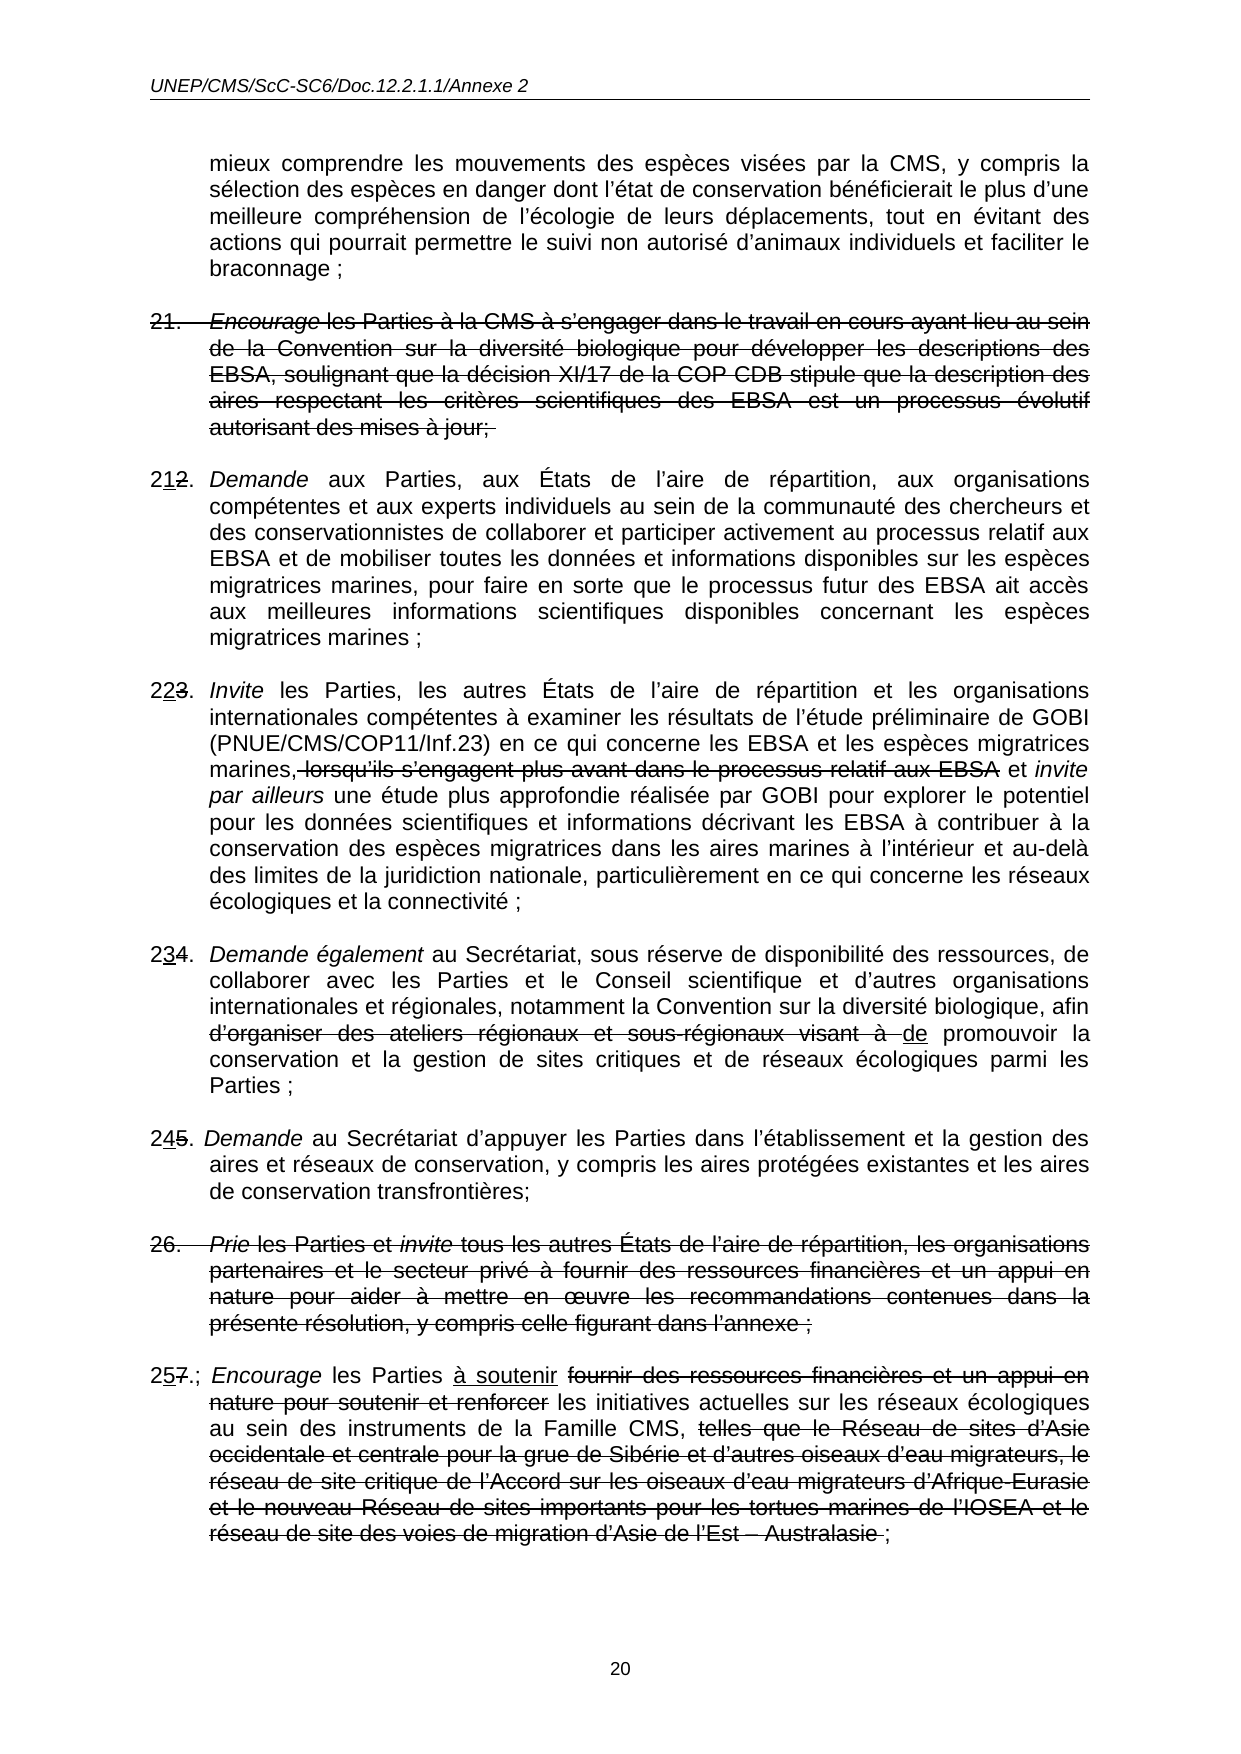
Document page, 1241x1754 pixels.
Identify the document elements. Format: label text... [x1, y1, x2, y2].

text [150, 150, 1090, 282]
text 212. Demande aux Parties, aux États de l’aire de répartition, aux organisations compétentes et aux experts individuels au sein de la communauté des chercheurs et des conservationnistes de collaborer et participer activement au processus relatif aux EBSA et de mobiliser toutes les données et informations disponibles sur les espèces migratrices marines, pour faire en sorte que le processus futur des EBSA ait accès aux meilleures informations scientifiques disponibles concernant les espèces migratrices marines ; [150, 466, 1090, 651]
text 234. Demande également au Secrétariat, sous réserve de disponibilité des ressources, de collaborer avec les Parties et le Conseil scientifique et d’autres organisations internationales et régionales, notamment la Convention sur la diversité biologique, afin d’organiser des ateliers régionaux et sous-régionaux visant à de promouvoir la conservation et la gestion de sites critiques et de réseaux écologiques parmi les Parties ; [150, 941, 1090, 1099]
text 245. Demande au Secrétariat d’appuyer les Parties dans l’établissement et la gestion des aires et réseaux de conservation, y compris les aires protégées existantes et les aires de conservation transfrontières; [150, 1125, 1090, 1204]
text 21. Encourage les Parties à la CMS à s’engager dans le travail en cours ayant lieu au sein de la Convention sur la diversité biologique pour développer les descriptions des EBSA, soulignant que la décision XI/17 de la COP CDB stipule que la description des aires respectant les critères scientifiques des EBSA est un processus évolutif autorisant des mises à jour; [150, 324, 1090, 440]
text 26. Prie les Parties et invite tous les autres États de l’aire de répartition, les organisations partenaires et le secteur privé à fournir des ressources financières et un appui en nature pour aider à mettre en œuvre les recommandations contenues dans la présente résolution, y compris celle figurant dans l’annexe ; [150, 1246, 1090, 1336]
text 257.; Encourage les Parties à soutenir fournir des ressources financières et un appui en nature pour soutenir et renforcer les initiatives actuelles sur les réseaux écologiques au sein des instruments de la Famille CMS, telles que le Réseau de sites d’Asie occidentale et centrale pour la grue de Sibérie et d’autres oiseaux d’eau migrateurs, le réseau de site critique de l’Accord sur les oiseaux d’eau migrateurs d’Afrique-Eurasie et le nouveau Réseau de sites importants pour les tortues marines de l’IOSEA et le réseau de site des voies de migration d’Asie de l’Est – Australasie ; [150, 1362, 1090, 1547]
text 223. Invite les Parties, les autres États de l’aire de répartition et les organisations internationales compétentes à examiner les résultats de l’étude préliminaire de GOBI (PNUE/CMS/COP11/Inf.23) en ce qui concerne les EBSA et les espèces migratrices marines, lorsqu’ils s’engagent plus avant dans le processus relatif aux EBSA et invite par ailleurs une étude plus approfondie réalisée par GOBI pour explorer le potentiel pour les données scientifiques et informations décrivant les EBSA à contribuer à la conservation des espèces migratrices dans les aires marines à l’intérieur et au-delà des limites de la juridiction nationale, particulièrement en ce qui concerne les réseaux écologiques et la connectivité ; [150, 677, 1090, 914]
